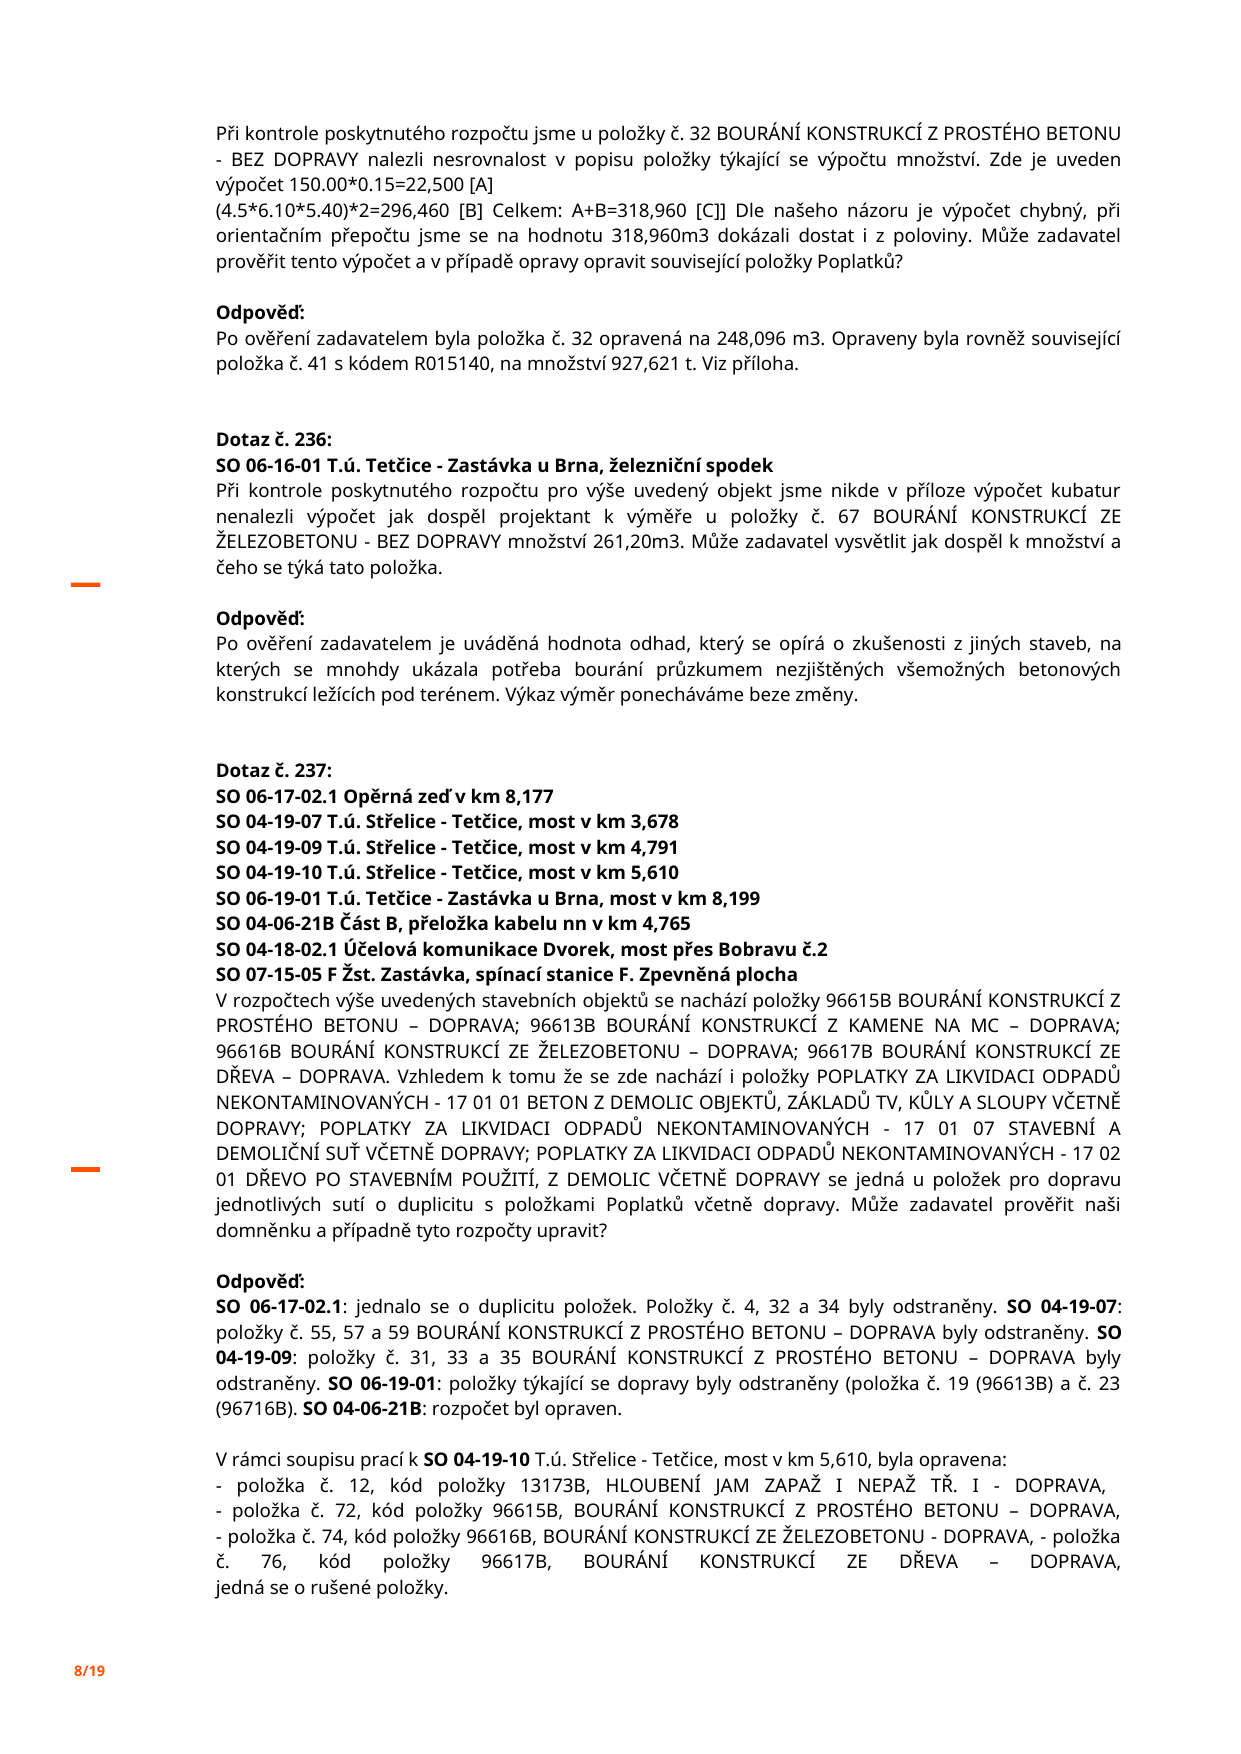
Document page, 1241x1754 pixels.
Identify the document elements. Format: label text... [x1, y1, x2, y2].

text Při kontrole poskytnutého rozpočtu jsme u položky č. 32 BOURÁNÍ KONSTRUKCÍ Z PROSTÉHO BETONU - BEZ DOPRAVY nalezli nesrovnalost v popisu položky týkající se výpočtu množství. Zde je uveden výpočet 150.00*0.15=22,500 [A] [216, 121, 1122, 197]
text - položka č. 12, kód položky 13173B, HLOUBENÍ JAM ZAPAŽ I NEPAŽ TŘ. I - DOPRAVA, - položka č. 72, kód položky 96615B, BOURÁNÍ KONSTRUKCÍ Z PROSTÉHO BETONU – DOPRAVA, - položka č. 74, kód položky 96616B, BOURÁNÍ KONSTRUKCÍ ZE ŽELEZOBETONU - DOPRAVA, - položka č. 76, kód položky 96617B, BOURÁNÍ KONSTRUKCÍ ZE DŘEVA – DOPRAVA, jedná se o rušené položky. [216, 1472, 1122, 1600]
text V rámci soupisu prací k SO 04-19-10 T.ú. Střelice - Tetčice, most v km 5,610, byla opravena: [216, 1447, 1122, 1472]
text Odpověď: Po ověření zadavatelem je uváděná hodnota odhad, který se opírá o zkušenosti z jiných staveb, na kterých se mnohdy ukázala potřeba bourání průzkumem nezjištěných všemožných betonových konstrukcí ležících pod terénem. Výkaz výměr ponecháváme beze změny. [216, 605, 1122, 707]
text SO 04-19-10 T.ú. Střelice - Tetčice, most v km 5,610 [216, 860, 1122, 885]
text Dotaz č. 236: [216, 426, 1122, 452]
text Při kontrole poskytnutého rozpočtu pro výše uvedený objekt jsme nikde v příloze výpočet kubatur nenalezli výpočet jak dospěl projektant k výměře u položky č. 67 BOURÁNÍ KONSTRUKCÍ ZE ŽELEZOBETONU - BEZ DOPRAVY množství 261,20m3. Může zadavatel vysvětlit jak dospěl k množství a čeho se týká tato položka. [216, 477, 1122, 579]
text SO 06-19-01 T.ú. Tetčice - Zastávka u Brna, most v km 8,199 [216, 885, 1122, 911]
text SO 04-18-02.1 Účelová komunikace Dvorek, most přes Bobravu č.2 [216, 936, 1122, 962]
text V rozpočtech výše uvedených stavebních objektů se nachází položky 96615B BOURÁNÍ KONSTRUKCÍ Z PROSTÉHO BETONU – DOPRAVA; 96613B BOURÁNÍ KONSTRUKCÍ Z KAMENE NA MC – DOPRAVA; 96616B BOURÁNÍ KONSTRUKCÍ ZE ŽELEZOBETONU – DOPRAVA; 96617B BOURÁNÍ KONSTRUKCÍ ZE DŘEVA – DOPRAVA. Vzhledem k tomu že se zde nachází i položky POPLATKY ZA LIKVIDACI ODPADŮ NEKONTAMINOVANÝCH - 17 01 01 BETON Z DEMOLIC OBJEKTŮ, ZÁKLADŮ TV, KŮLY A SLOUPY VČETNĚ DOPRAVY; POPLATKY ZA LIKVIDACI ODPADŮ NEKONTAMINOVANÝCH - 17 01 07 STAVEBNÍ A DEMOLIČNÍ SUŤ VČETNĚ DOPRAVY; POPLATKY ZA LIKVIDACI ODPADŮ NEKONTAMINOVANÝCH - 17 02 01 DŘEVO PO STAVEBNÍM POUŽITÍ, Z DEMOLIC VČETNĚ DOPRAVY se jedná u položek pro dopravu jednotlivých sutí o duplicitu s položkami Poplatků včetně dopravy. Může zadavatel prověřit naši domněnku a případně tyto rozpočty upravit? [216, 987, 1122, 1242]
text SO 04-19-07 T.ú. Střelice - Tetčice, most v km 3,678 [216, 809, 1122, 834]
text (4.5*6.10*5.40)*2=296,460 [B] Celkem: A+B=318,960 [C]] Dle našeho názoru je výpočet chybný, při orientačním přepočtu jsme se na hodnotu 318,960m3 dokázali dostat i z poloviny. Může zadavatel prověřit tento výpočet a v případě opravy opravit související položky Poplatků? [216, 197, 1122, 274]
text SO 06-17-02.1 Opěrná zeď v km 8,177 [216, 783, 1122, 809]
text SO 06-17-02.1: jednalo se o duplicitu položek. Položky č. 4, 32 a 34 byly odstraněny. SO 04-19-07: položky č. 55, 57 a 59 BOURÁNÍ KONSTRUKCÍ Z PROSTÉHO BETONU – DOPRAVA byly odstraněny. SO 04-19-09: položky č. 31, 33 a 35 BOURÁNÍ KONSTRUKCÍ Z PROSTÉHO BETONU – DOPRAVA byly odstraněny. SO 06-19-01: položky týkající se dopravy byly odstraněny (položka č. 19 (96613B) a č. 23 (96716B). SO 04-06-21B: rozpočet byl opraven. [216, 1293, 1122, 1421]
text Dotaz č. 237: [216, 758, 1122, 783]
text Odpověď: [216, 1268, 1122, 1293]
text SO 04-19-09 T.ú. Střelice - Tetčice, most v km 4,791 [216, 834, 1122, 860]
text SO 04-06-21B Část B, přeložka kabelu nn v km 4,765 [216, 911, 1122, 936]
text Odpověď: Po ověření zadavatelem byla položka č. 32 opravená na 248,096 m3. Opraveny byla rovněž související položka č. 41 s kódem R015140, na množství 927,621 t. Viz příloha. [216, 299, 1122, 376]
text SO 07-15-05 F Žst. Zastávka, spínací stanice F. Zpevněná plocha [216, 962, 1122, 987]
text SO 06-16-01 T.ú. Tetčice - Zastávka u Brna, železniční spodek [216, 452, 1122, 477]
